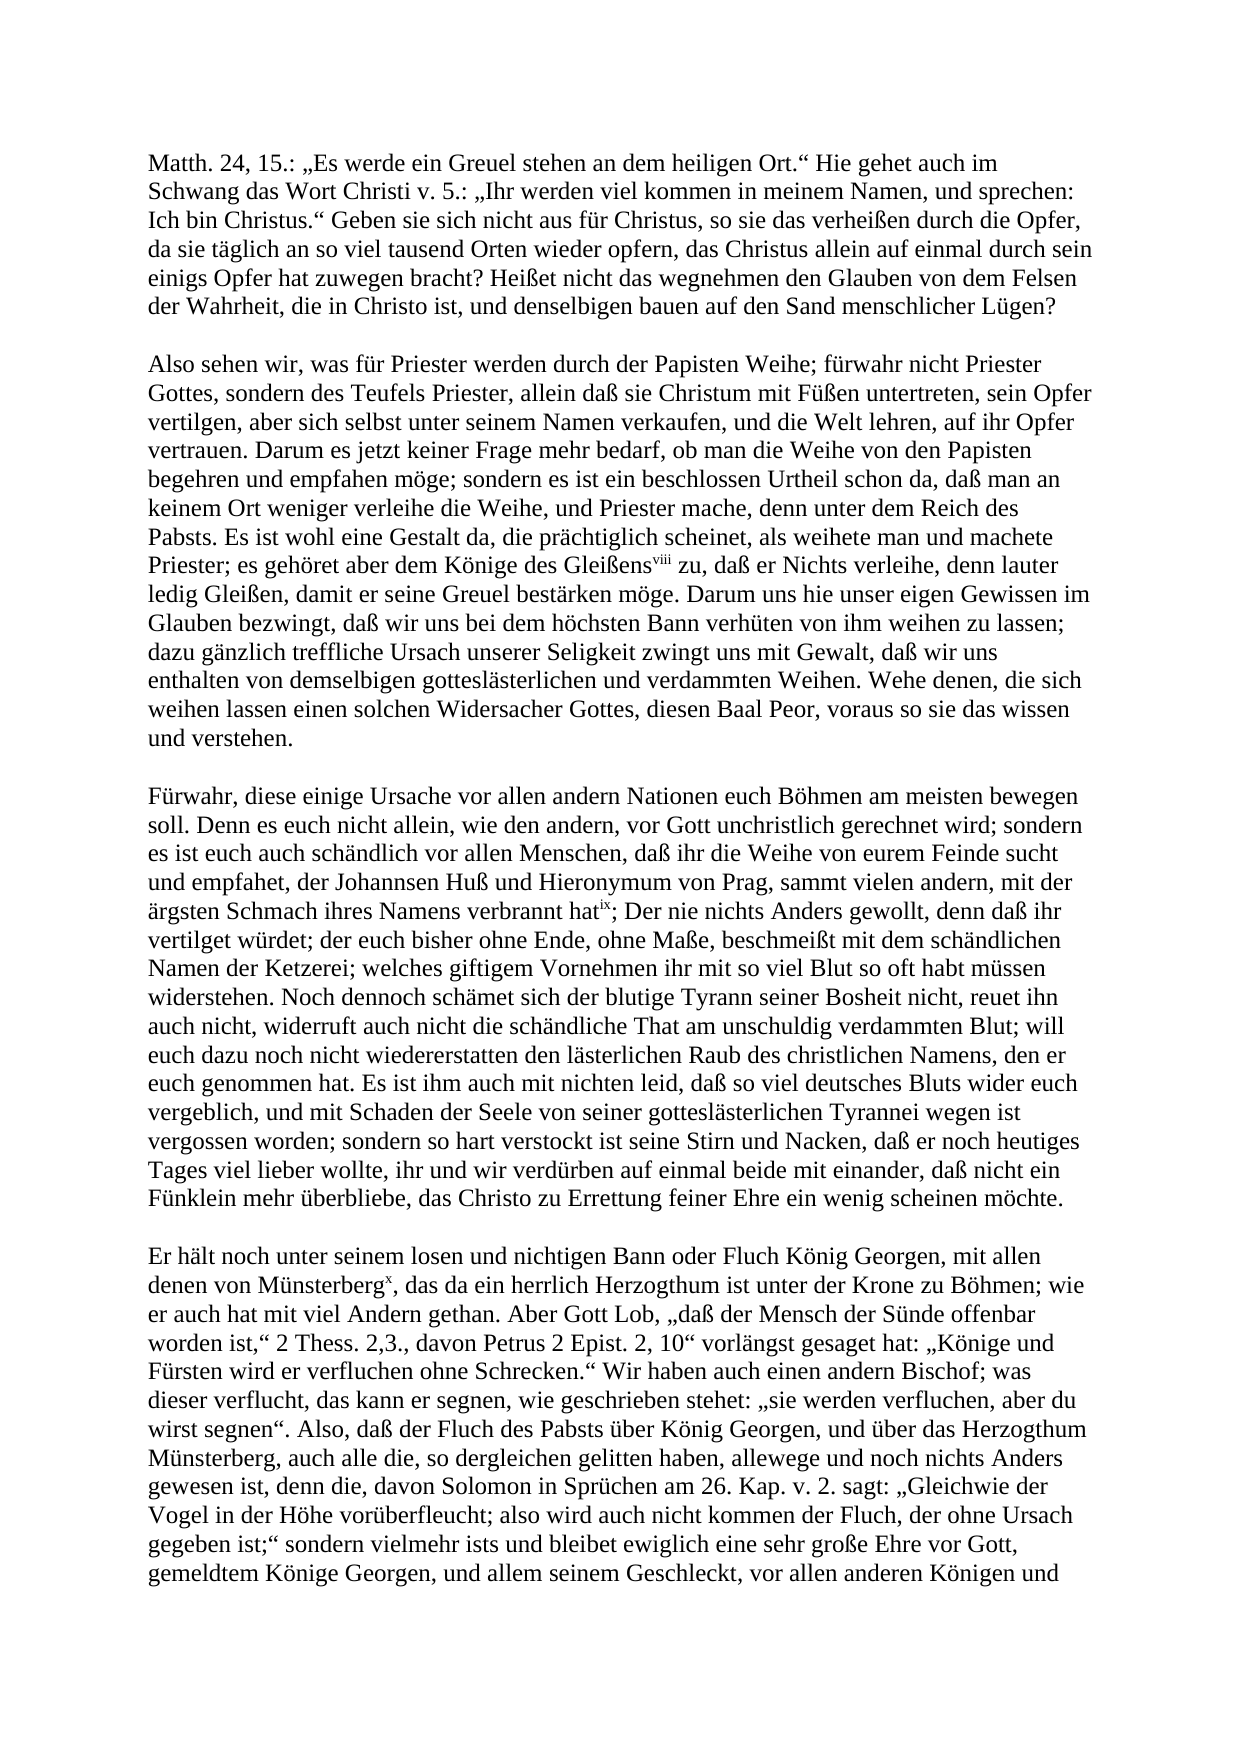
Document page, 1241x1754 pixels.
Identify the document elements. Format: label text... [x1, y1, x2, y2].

text Fürwahr, diese einige Ursache vor allen andern Nationen euch Böhmen am meisten bewegen soll. Denn es euch nicht allein, wie den andern, vor Gott unchristlich gerechnet wird; sondern es ist euch auch schändlich vor allen Menschen, daß ihr die Weihe von eurem Feinde sucht und empfahet, der Johannsen Huß und Hieronymum von Prag, sammt vielen andern, mit der ärgsten Schmach ihres Namens verbrannt hat; Der nie nichts Anders gewollt, denn daß ihr vertilget würdet; der euch bisher ohne Ende, ohne Maße, beschmeißt mit dem schändlichen Namen der Ketzerei; welches giftigem Vornehmen ihr mit so viel Blut so oft habt müssen widerstehen. Noch dennoch schämet sich der blutige Tyrann seiner Bosheit nicht, reuet ihn auch nicht, widerruft auch nicht die schändliche That am unschuldig verdammten Blut; will euch dazu noch nicht wiedererstatten den lästerlichen Raub des christlichen Namens, den er euch genommen hat. Es ist ihm auch mit nichten leid, daß so viel deutsches Bluts wider euch vergeblich, und mit Schaden der Seele von seiner gotteslästerlichen Tyrannei wegen ist vergossen worden; sondern so hart verstockt ist seine Stirn und Nacken, daß er noch heutiges Tages viel lieber wollte, ihr und wir verdürben auf einmal beide mit einander, daß nicht ein Fünklein mehr überbliebe, das Christo zu Errettung feiner Ehre ein wenig scheinen möchte. [148, 781, 1093, 1212]
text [148, 1241, 1093, 1586]
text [148, 148, 1093, 320]
text Also sehen wir, was für Priester werden durch der Papisten Weihe; fürwahr nicht Priester Gottes, sondern des Teufels Priester, allein daß sie Christum mit Füßen untertreten, sein Opfer vertilgen, aber sich selbst unter seinem Namen verkaufen, und die Welt lehren, auf ihr Opfer vertrauen. Darum es jetzt keiner Frage mehr bedarf, ob man die Weihe von den Papisten begehren und empfahen möge; sondern es ist ein beschlossen Urtheil schon da, daß man an keinem Ort weniger verleihe die Weihe, und Priester mache, denn unter dem Reich des Pabsts. Es ist wohl eine Gestalt da, die prächtiglich scheinet, als weihete man und machete Priester; es gehöret aber dem Könige des Gleißens zu, daß er Nichts verleihe, denn lauter ledig Gleißen, damit er seine Greuel bestärken möge. Darum uns hie unser eigen Gewissen im Glauben bezwingt, daß wir uns bei dem höchsten Bann verhüten von ihm weihen zu lassen; dazu gänzlich treffliche Ursach unserer Seligkeit zwingt uns mit Gewalt, daß wir uns enthalten von demselbigen gotteslästerlichen und verdammten Weihen. Wehe denen, die sich weihen lassen einen solchen Widersacher Gottes, diesen Baal Peor, voraus so sie das wissen und verstehen. [148, 349, 1093, 752]
